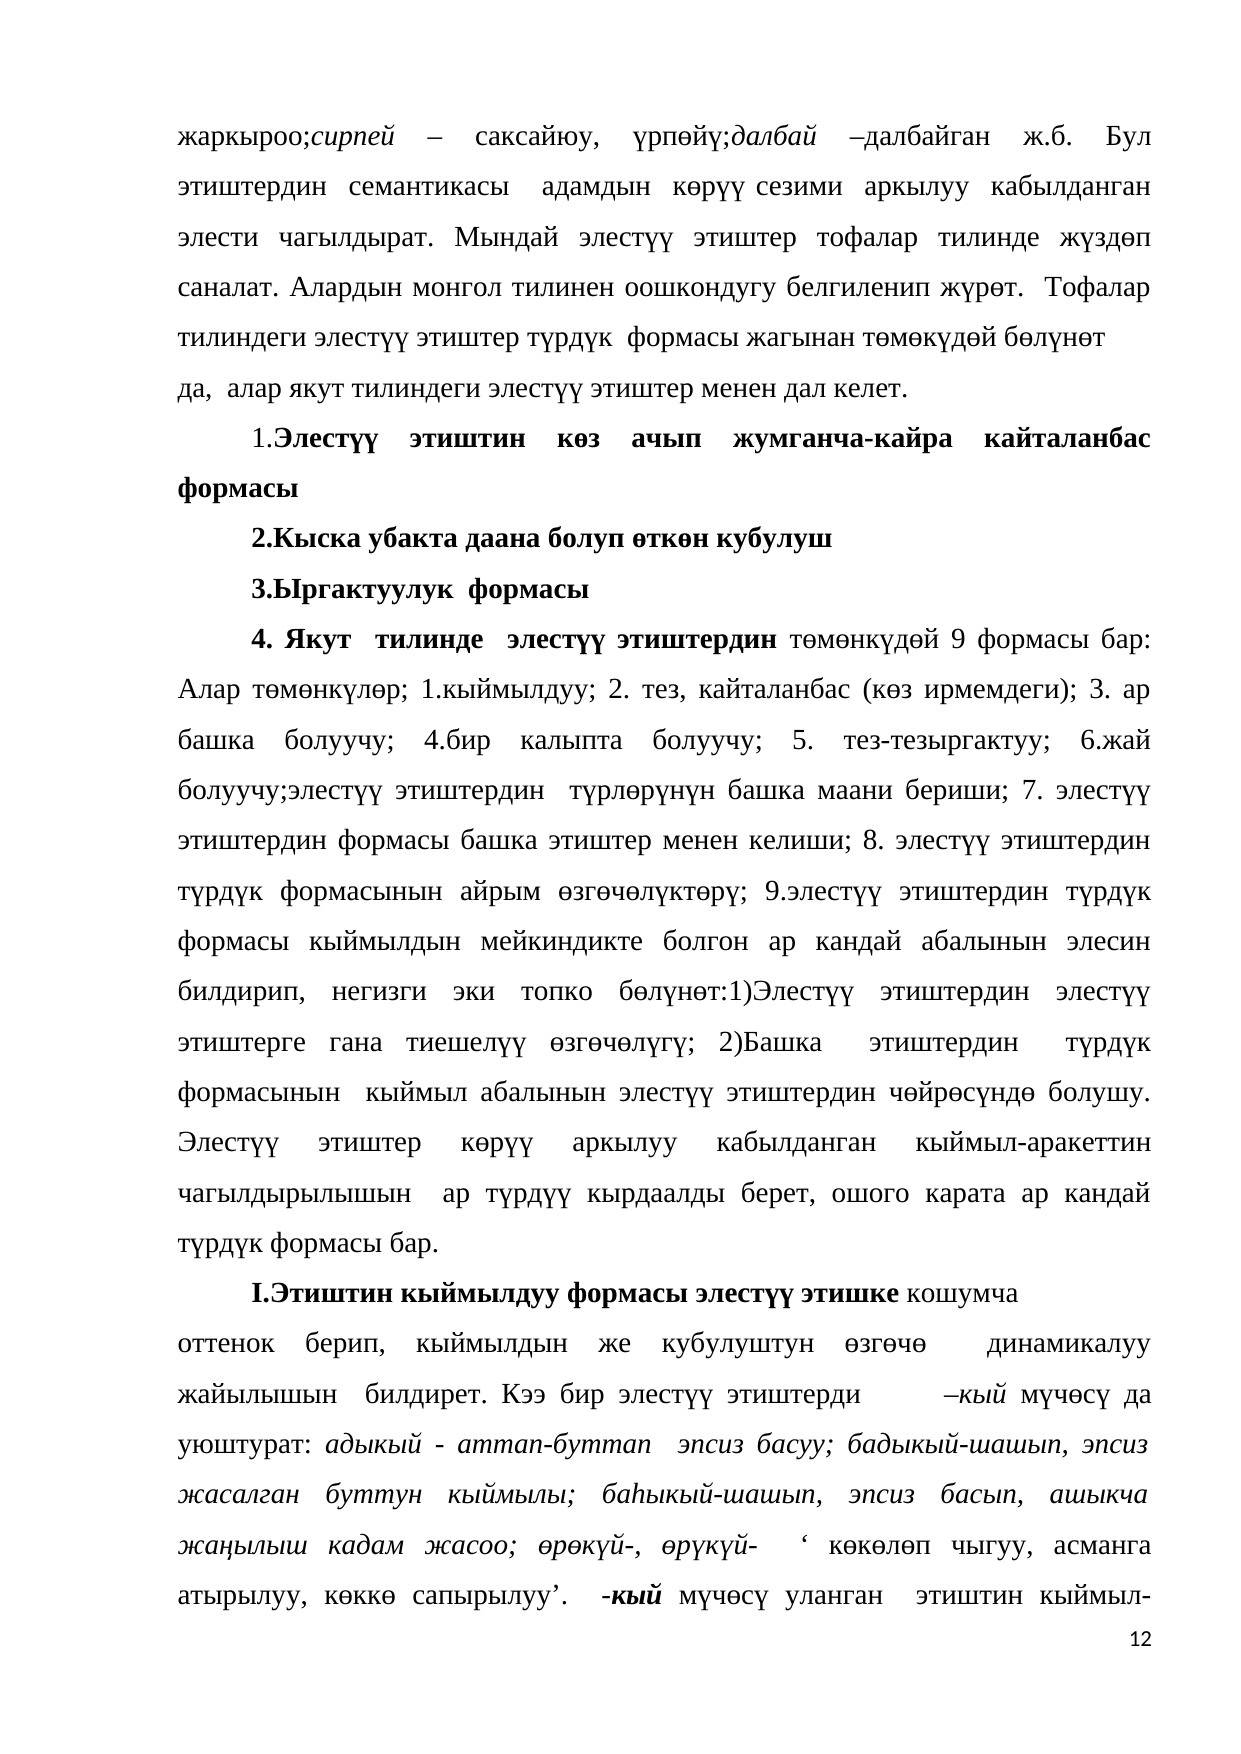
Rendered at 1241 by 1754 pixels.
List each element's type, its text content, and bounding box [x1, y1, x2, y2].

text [177, 118, 1152, 353]
text 4. Якут тилинде элестүү этиштердин төмөнкүдөй 9 формасы бар: Алар төмөнкүлөр; 1.кыймылдуу; 2. тез, кайталанбас (көз ирмемдеги); 3. ар башка болуучу; 4.бир калыпта болуучу; 5. тез-тезыргактуу; 6.жай болуучу;элестүү этиштердин түрлөрүнүн башка маани бериши; 7. элестүү этиштердин формасы башка этиштер менен келиши; 8. элестүү этиштердин түрдүк формасынын айрым өзгөчөлүктөрү; 9.элестүү этиштердин түрдүк формасы кыймылдын мейкиндикте болгон ар кандай абалынын элесин билдирип, негизги эки топко бөлүнөт:1)Элестүү этиштердин элестүү этиштерге гана тиешелүү өзгөчөлүгү; 2)Башка этиштердин түрдүк формасынын кыймыл абалынын элестүү этиштердин чөйрөсүндө болушу. Элестүү этиштер көрүү аркылуу кабылданган кыймыл-аракеттин чагылдырылышын ар түрдүү кырдаалды берет, ошого карата ар кандай түрдүк формасы бар. [177, 621, 1152, 1258]
text 1.Элестүү этиштин көз ачып жумганча-кайра кайталанбас формасы [177, 420, 1152, 504]
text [177, 1326, 1152, 1611]
list 3.Ыргактуулук формасы [215, 571, 1152, 604]
text да, алар якут тилиндеги элестүү этиштер менен дал келет. [177, 370, 1152, 403]
text 2.Кыска убакта даана болуп өткөн кубулуш [177, 521, 1152, 554]
text I.Этиштин кыймылдуу формасы элестүү этишке кошумча [251, 1275, 1152, 1309]
